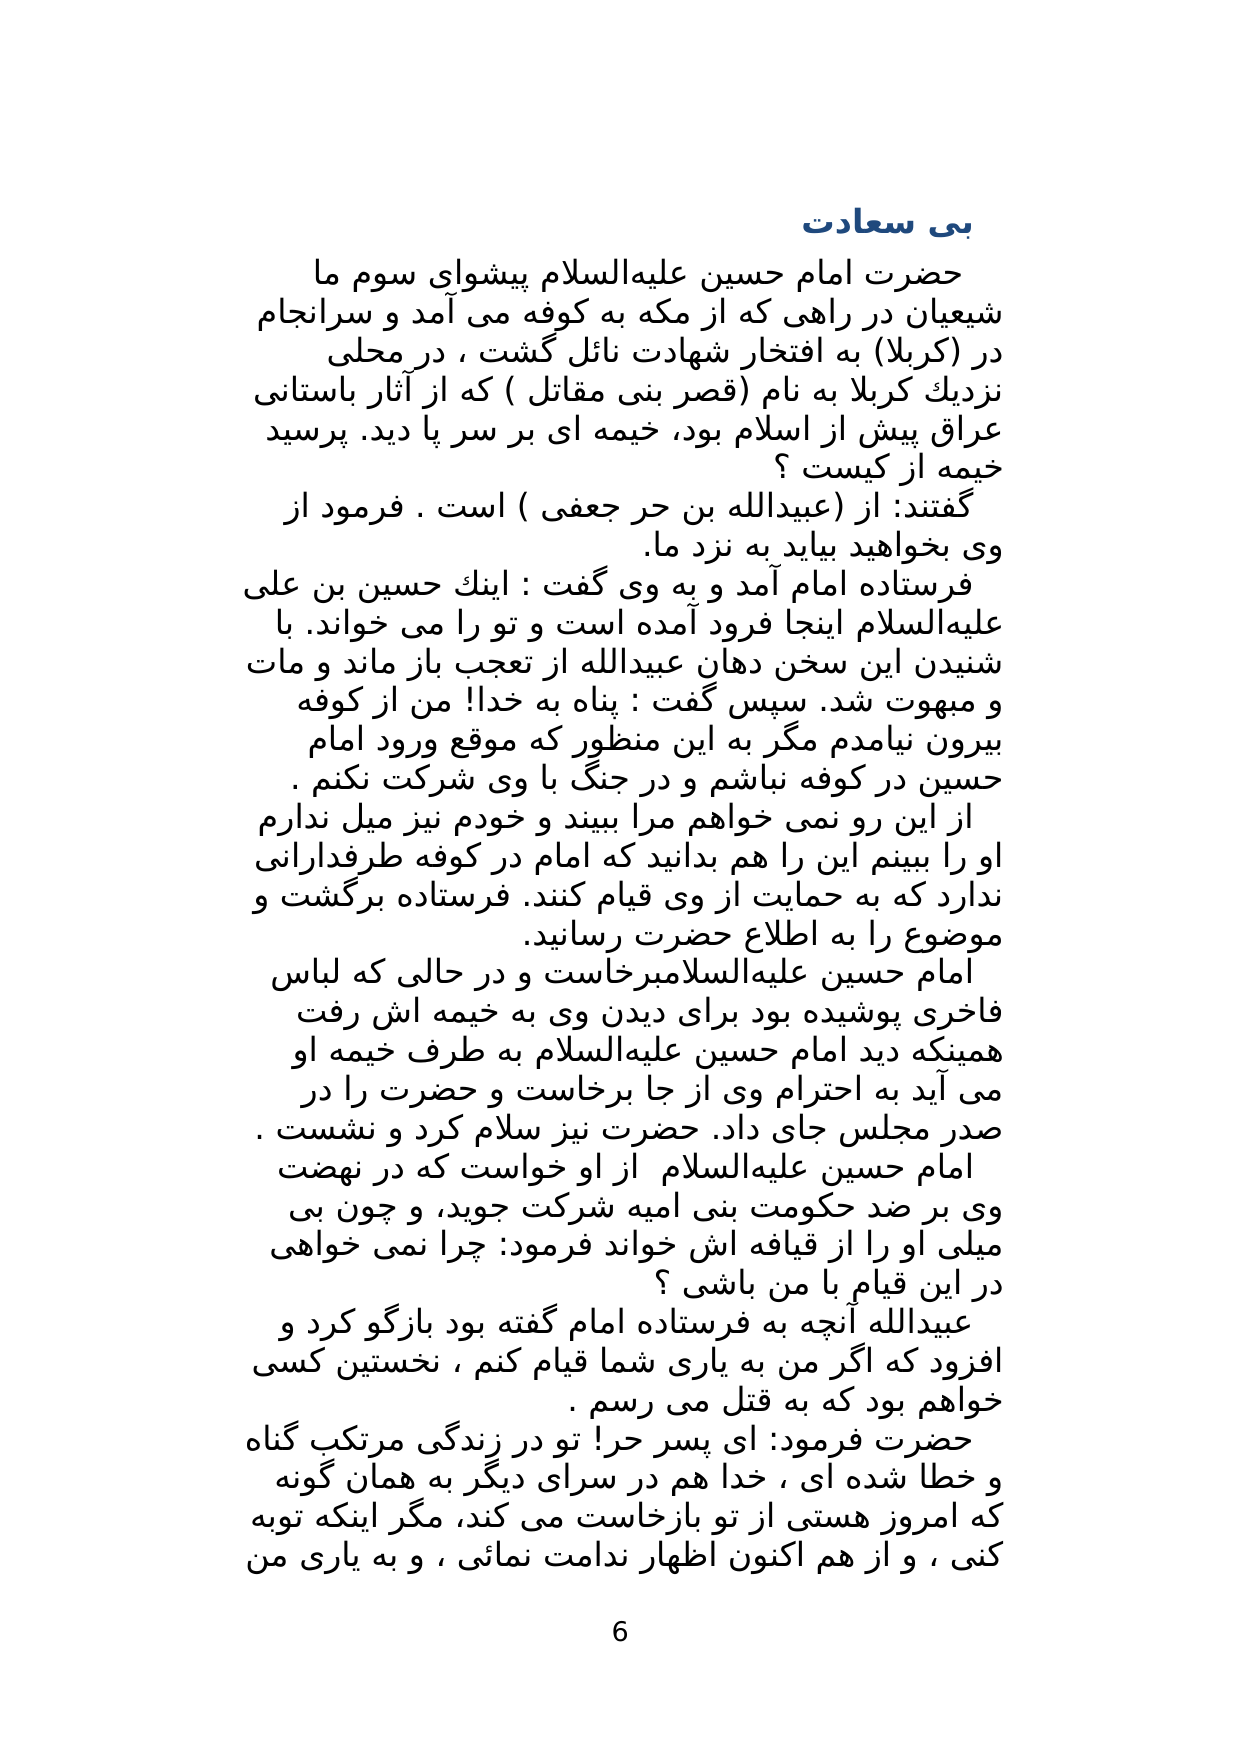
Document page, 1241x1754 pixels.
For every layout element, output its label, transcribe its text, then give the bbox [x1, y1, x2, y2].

text حضرت امام حسين عليه‌السلام پيشواى سوم ما شيعيان در راهى كه از مكه به كوفه مى آمد و سرانجام در (كربلا) به افتخار شهادت نائل گشت ، در محلى نزديك كربلا به نام (قصر بنى مقاتل ) كه از آثار باستانى عراق پيش از اسلام بود، خيمه اى بر سر پا ديد. پرسيد خيمه از كيست ؟ [236, 253, 1004, 487]
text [236, 1419, 1004, 1574]
text گفتند: از (عبيدالله بن حر جعفى ) است . فرمود از وى بخواهيد بيايد به نزد ما. [236, 487, 1004, 564]
text از اين رو نمى خواهم مرا ببيند و خودم نيز ميل ندارم او را ببينم اين را هم بدانيد كه امام در كوفه طرفدارانى ندارد كه به حمايت از وى قيام كنند. فرستاده برگشت و موضوع را به اطلاع حضرت رسانيد. [236, 797, 1004, 953]
text امام حسين عليه‌السلام از او خواست كه در نهضت وى بر ضد حكومت بنى اميه شركت جويد، و چون بى ميلى او را از قيافه اش خواند فرمود: چرا نمى خواهى در اين قيام با من باشى ؟ [236, 1147, 1004, 1303]
text عبيدالله آنچه به فرستاده امام گفته بود بازگو كرد و افزود كه اگر من به يارى شما قيام كنم ، نخستين كسى خواهم بود كه به قتل مى رسم . [236, 1303, 1004, 1419]
subtitle بى سعادت [236, 202, 1004, 241]
text فرستاده امام آمد و به وى گفت : اينك حسين بن على عليه‌السلام اينجا فرود آمده است و تو را مى خواند. با شنيدن اين سخن دهان عبيدالله از تعجب باز ماند و مات و مبهوت شد. سپس گفت : پناه به خدا! من از كوفه بيرون نيامدم مگر به اين منظور كه موقع ورود امام حسين در كوفه نباشم و در جنگ با وى شركت نكنم . [236, 564, 1004, 797]
text امام حسين عليه‌السلامبرخاست و در حالى كه لباس فاخرى پوشيده بود براى ديدن وى به خيمه اش رفت همينكه ديد امام حسين عليه‌السلام به طرف خيمه او مى آيد به احترام وى از جا برخاست و حضرت را در صدر مجلس جاى داد. حضرت نيز سلام كرد و نشست . [236, 953, 1004, 1147]
